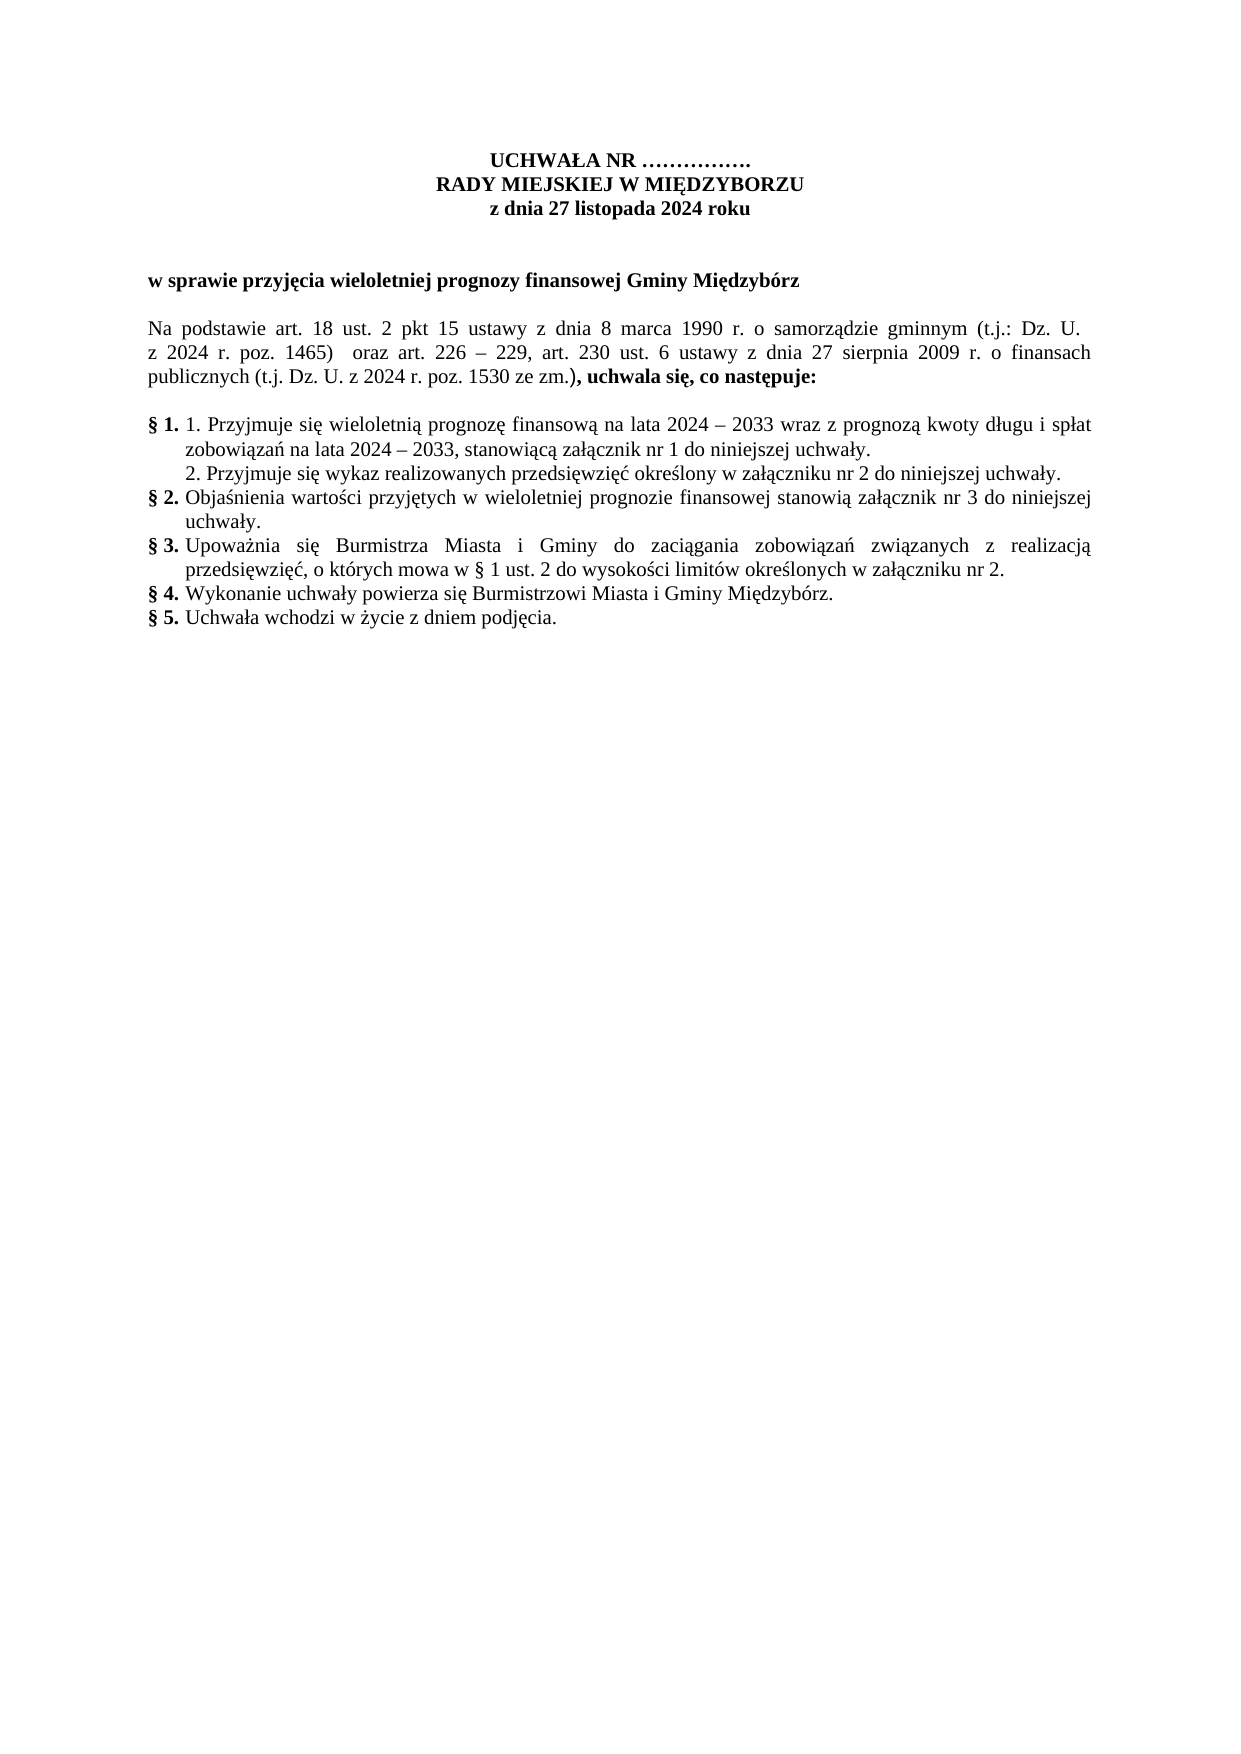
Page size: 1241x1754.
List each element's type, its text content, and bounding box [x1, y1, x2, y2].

text UCHWAŁA NR ……………. [148, 148, 1093, 172]
text 2. Przyjmuje się wykaz realizowanych przedsięwzięć określony w załączniku nr 2 do niniejszej uchwały. [185, 461, 1093, 484]
list Upoważnia się Burmistrza Miasta i Gminy do zaciągania zobowiązań związanych z realizacją przedsięwzięć, o których mowa w § 1 ust. 2 do wysokości limitów określonych w załączniku nr 2. [148, 533, 1093, 581]
list Wykonanie uchwały powierza się Burmistrzowi Miasta i Gminy Międzybórz. [148, 581, 1093, 605]
text Na podstawie art. 18 ust. 2 pkt 15 ustawy z dnia 8 marca 1990 r. o samorządzie gminnym (t.j.: Dz. U. z 2024 r. poz. 1465) oraz art. 226 – 229, art. 230 ust. 6 ustawy z dnia 27 sierpnia 2009 r. o finansach publicznych (t.j. Dz. U. z 2024 r. poz. 1530 ze zm.), uchwala się, co następuje: [148, 316, 1093, 388]
list Uchwała wchodzi w życie z dniem podjęcia. [148, 605, 1093, 629]
text z dnia 27 listopada 2024 roku [148, 196, 1093, 220]
text RADY MIEJSKIEJ W MIĘDZYBORZU [148, 172, 1093, 196]
list 1. Przyjmuje się wieloletnią prognozę finansową na lata 2024 – 2033 wraz z prognozą kwoty długu i spłat zobowiązań na lata 2024 – 2033, stanowiącą załącznik nr 1 do niniejszej uchwały. [148, 412, 1093, 461]
list Objaśnienia wartości przyjętych w wieloletniej prognozie finansowej stanowią załącznik nr 3 do niniejszej uchwały. [148, 484, 1093, 533]
text w sprawie przyjęcia wieloletniej prognozy finansowej Gminy Międzybórz [148, 268, 1093, 292]
